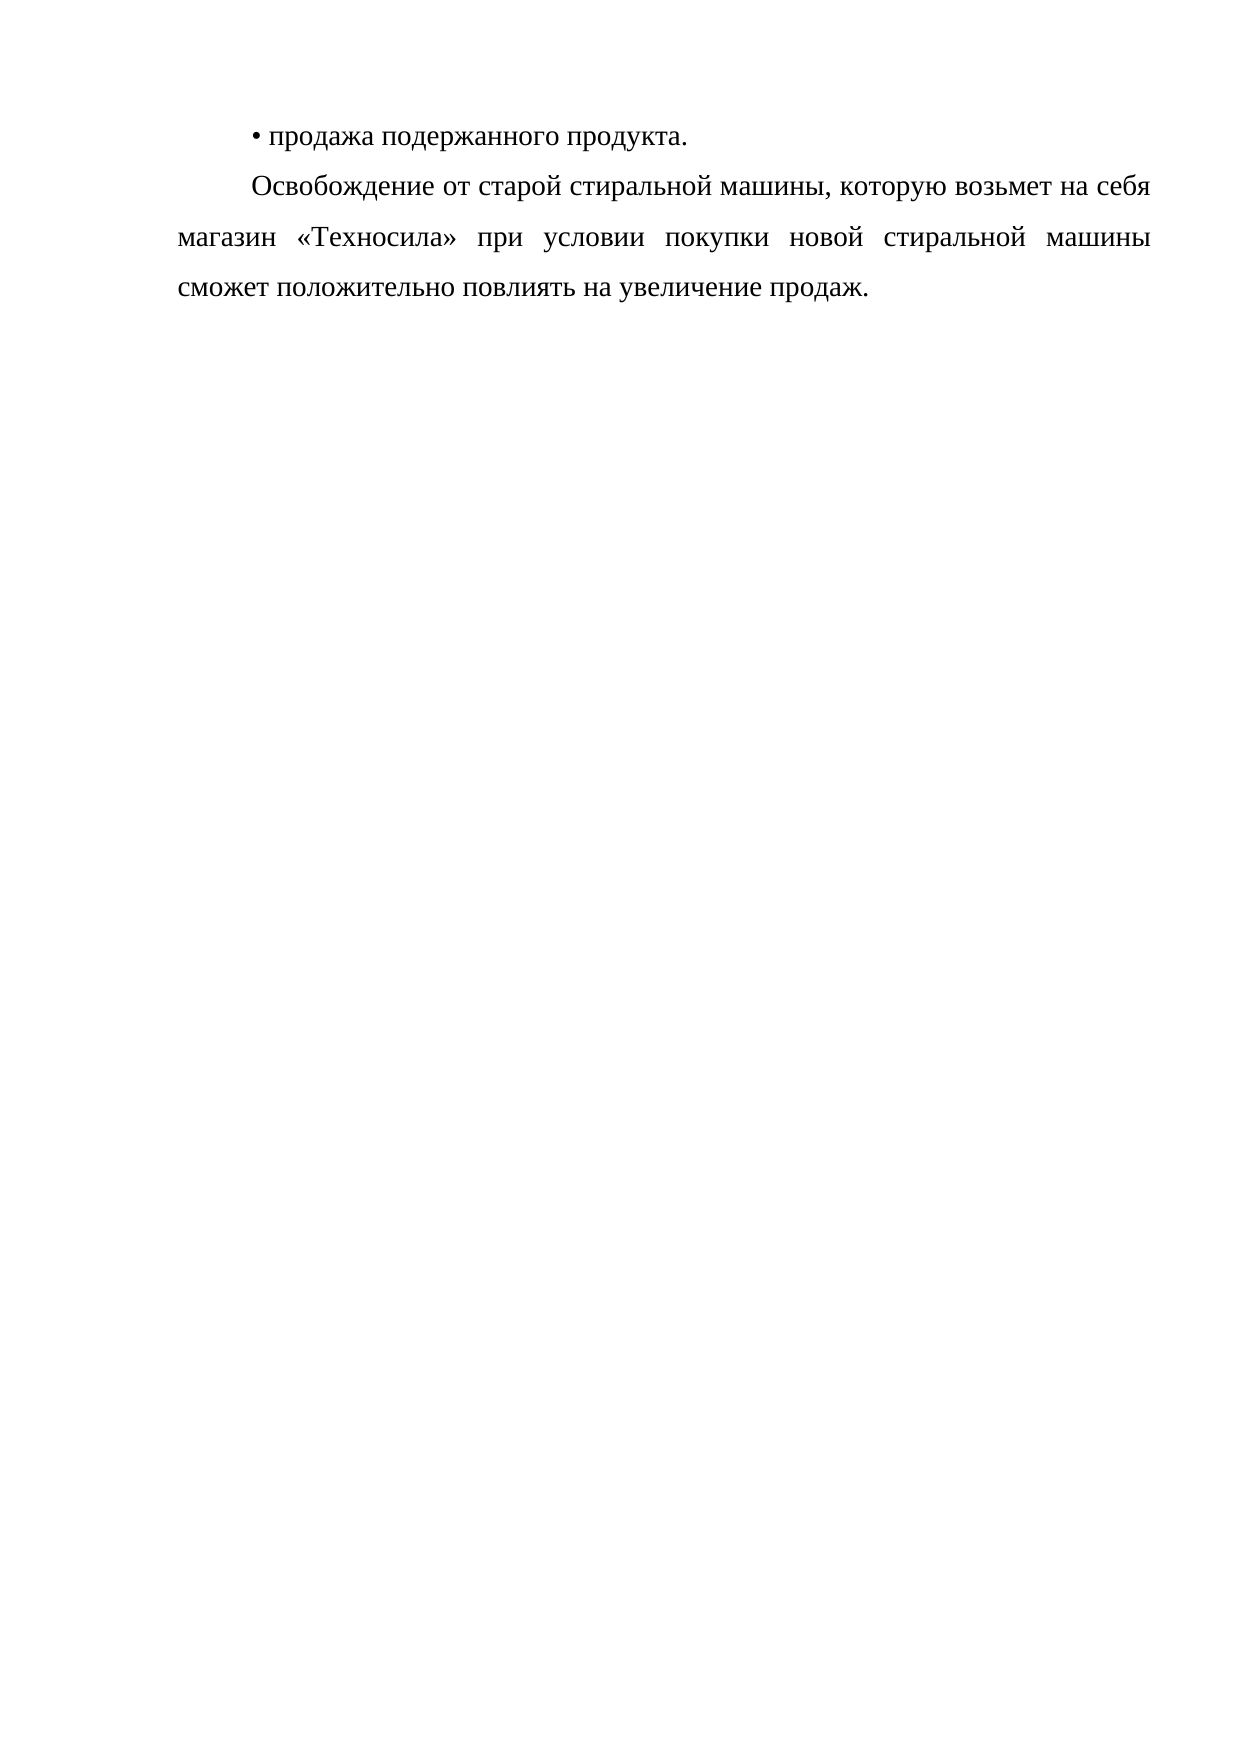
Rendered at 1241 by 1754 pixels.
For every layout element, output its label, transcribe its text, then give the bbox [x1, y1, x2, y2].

text Освобождение от старой стиральной машины, которую возьмет на себя магазин «Техносила» при условии покупки новой стиральной машины сможет положительно повлиять на увеличение продаж. [177, 168, 1152, 303]
text • продажа подержанного продукта. [177, 118, 1152, 152]
